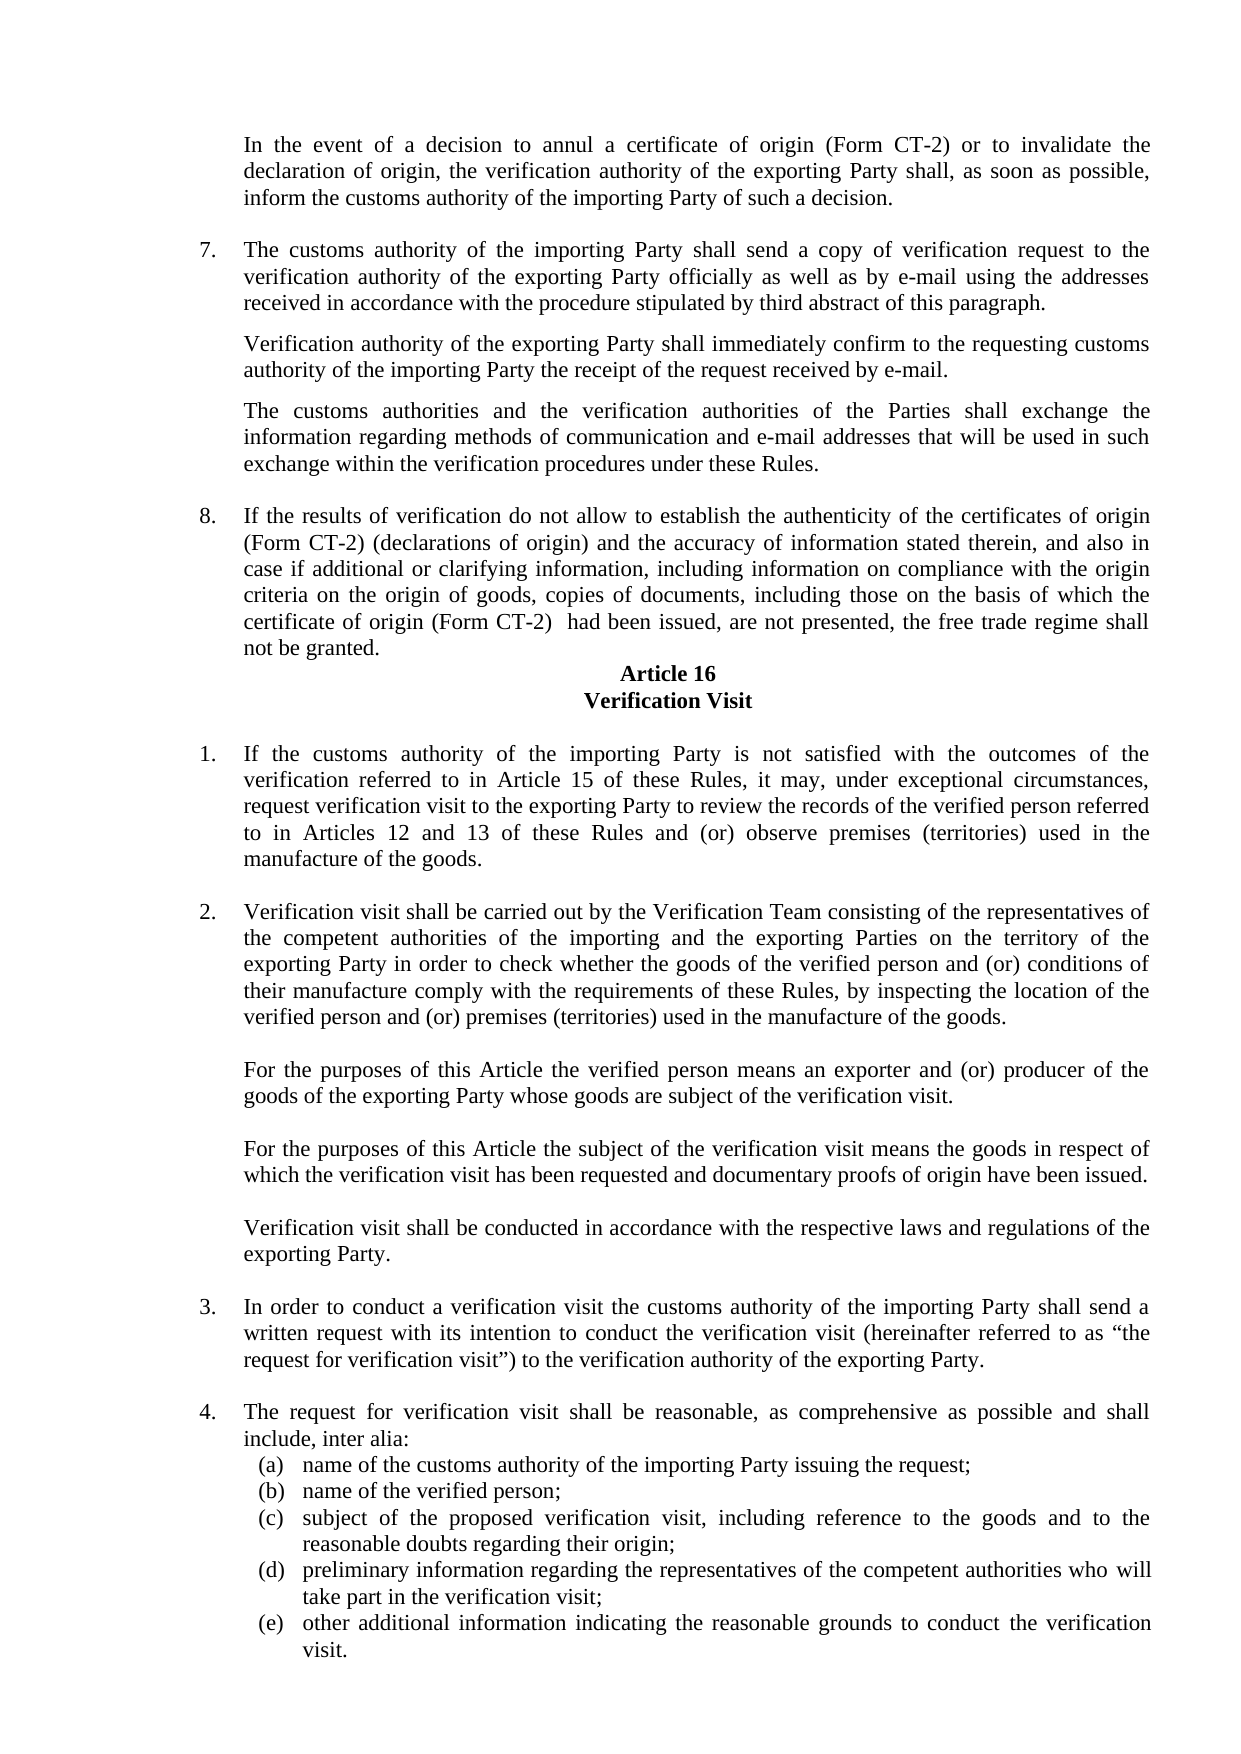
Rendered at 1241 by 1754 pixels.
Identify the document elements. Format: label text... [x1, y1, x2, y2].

text Verification visit shall be conducted in accordance with the respective laws and regulations of the exporting Party. [243, 1214, 1152, 1267]
text 4. The request for verification visit shall be reasonable, as comprehensive as possible and shall include, inter alia: [199, 1398, 1152, 1451]
text 7. The customs authority of the importing Party shall send a copy of verification request to the verification authority of the exporting Party officially as well as by e-mail using the addresses received in accordance with the procedure stipulated by third abstract of this paragraph. [199, 236, 1152, 316]
text (d) preliminary information regarding the representatives of the competent authorities who will take part in the verification visit; [258, 1557, 1152, 1609]
text 3. In order to conduct a verification visit the customs authority of the importing Party shall send a written request with its intention to conduct the verification visit (hereinafter referred to as “the request for verification visit”) to the verification authority of the exporting Party. [199, 1293, 1152, 1372]
text Article 16 [184, 661, 1152, 687]
text Verification authority of the exporting Party shall immediately confirm to the requesting customs authority of the importing Party the receipt of the request received by e-mail. [243, 330, 1152, 383]
text For the purposes of this Article the verified person means an exporter and (or) producer of the goods of the exporting Party whose goods are subject of the verification visit. [243, 1056, 1152, 1108]
text (c) subject of the proposed verification visit, including reference to the goods and to the reasonable doubts regarding their origin; [258, 1504, 1152, 1557]
text (a) name of the customs authority of the importing Party issuing the request; [258, 1451, 1152, 1477]
text (e) other additional information indicating the reasonable grounds to conduct the verification visit. [258, 1609, 1152, 1662]
text The customs authorities and the verification authorities of the Parties shall exchange the information regarding methods of communication and e-mail addresses that will be used in such exchange within the verification procedures under these Rules. [243, 397, 1152, 476]
text 1. If the customs authority of the importing Party is not satisfied with the outcomes of the verification referred to in Article 15 of these Rules, it may, under exceptional circumstances, request verification visit to the exporting Party to review the records of the verified person referred to in Articles 12 and 13 of these Rules and (or) observe premises (territories) used in the manufacture of the goods. [199, 739, 1152, 871]
text 8. If the results of verification do not allow to establish the authenticity of the certificates of origin (Form CT-2) (declarations of origin) and the accuracy of information stated therein, and also in case if additional or clarifying information, including information on compliance with the origin criteria on the origin of goods, copies of documents, including those on the basis of which the certificate of origin (Form CT-2) had been issued, are not presented, the free trade regime shall not be granted. [199, 502, 1152, 661]
text (b) name of the verified person; [258, 1477, 1152, 1504]
text In the event of a decision to annul a certificate of origin (Form CT-2) or to invalidate the declaration of origin, the verification authority of the exporting Party shall, as soon as possible, inform the customs authority of the importing Party of such a decision. [243, 131, 1152, 210]
text Verification Visit [184, 687, 1152, 713]
text 2. Verification visit shall be carried out by the Verification Team consisting of the representatives of the competent authorities of the importing and the exporting Parties on the territory of the exporting Party in order to check whether the goods of the verified person and (or) conditions of their manufacture comply with the requirements of these Rules, by inspecting the location of the verified person and (or) premises (territories) used in the manufacture of the goods. [199, 898, 1152, 1029]
text For the purposes of this Article the subject of the verification visit means the goods in respect of which the verification visit has been requested and documentary proofs of origin have been issued. [243, 1135, 1152, 1188]
